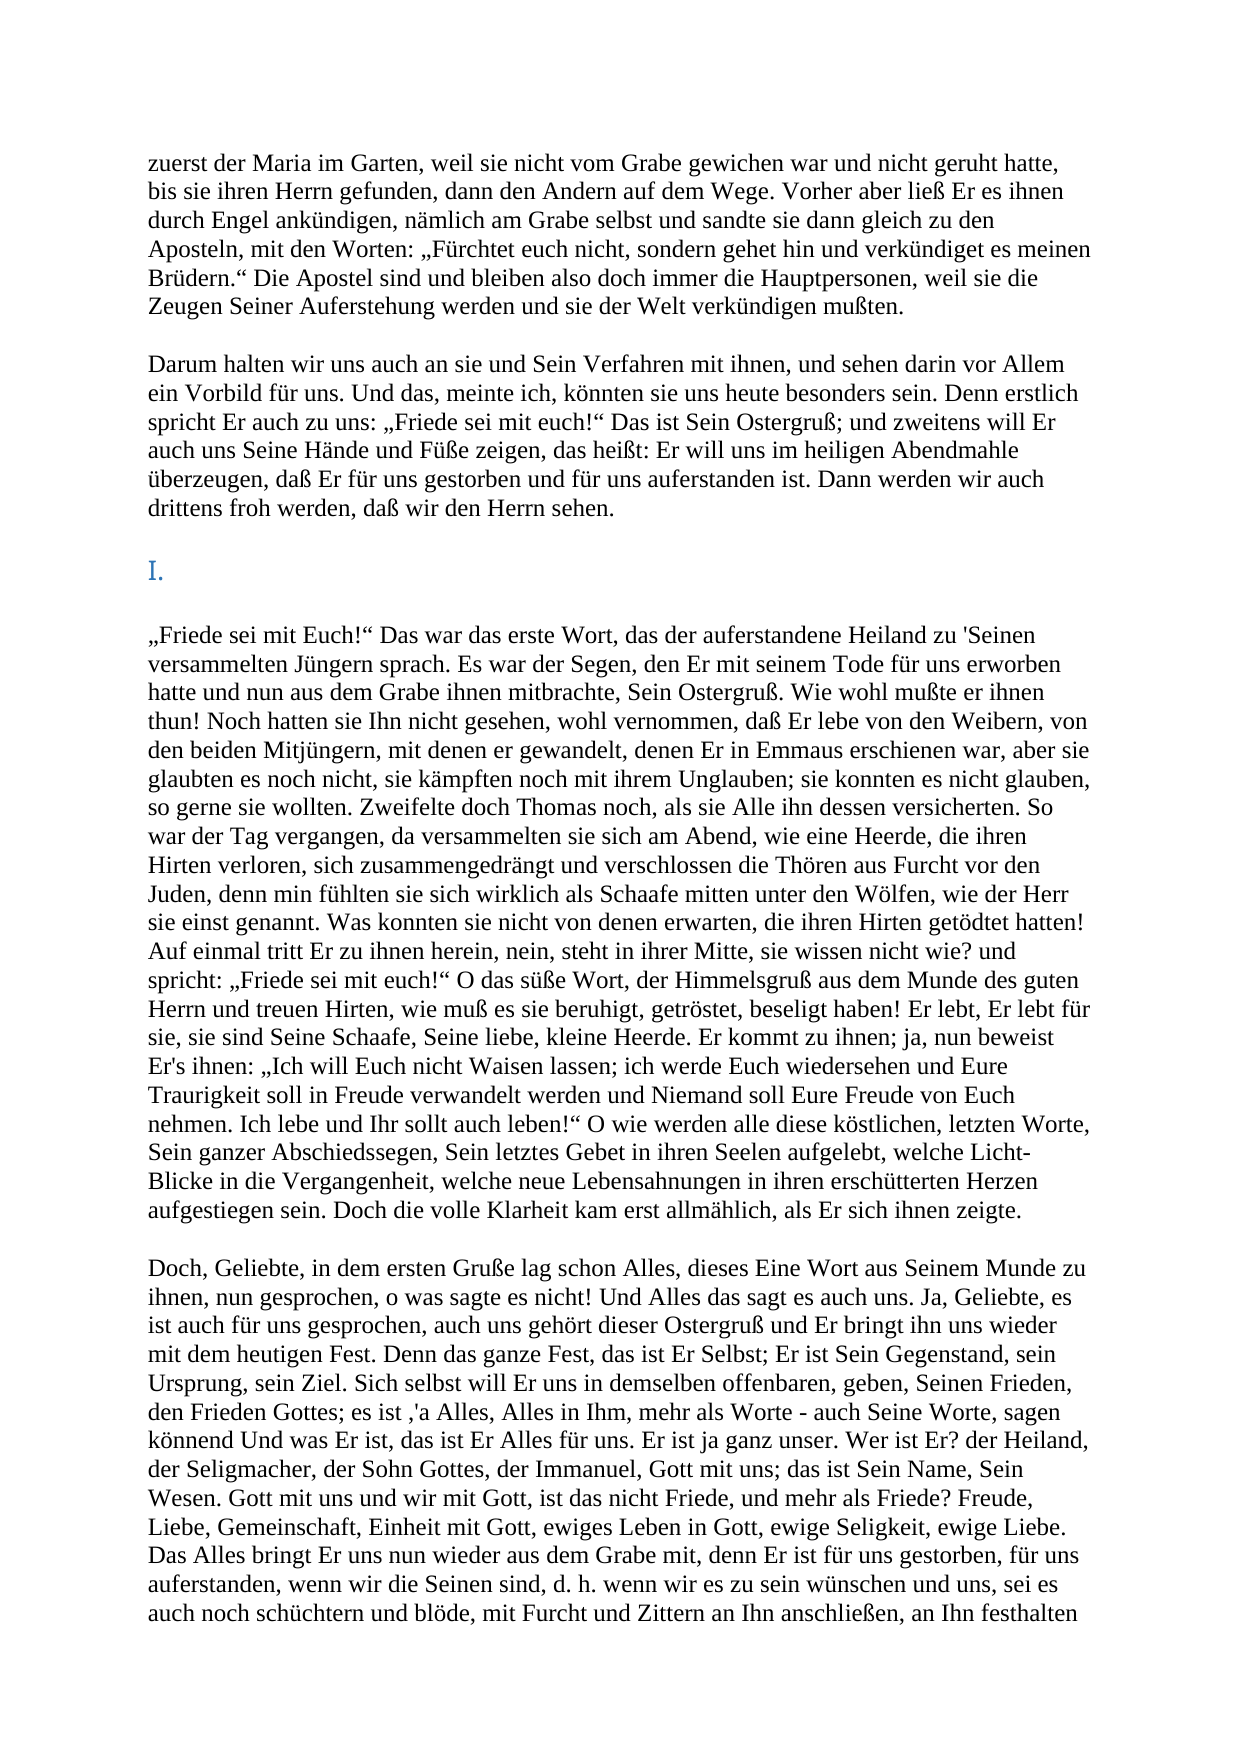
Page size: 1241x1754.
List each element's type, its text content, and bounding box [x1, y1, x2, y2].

text Wundert euch nicht, Geliebte in dem Herrn, daß wir nicht mit eurer Andacht bei jenem großen Ostermorgen verweilen, wo die Sonne des Lebens aufgeht, sondern euch schon in dieser ersten Morgenstunde in den Abend dieses herrlichen Tages führen. ES geschieht darum, weil Er sich hier zuerst den Seinen, nämlich Seinen Jüngern offenbart, und zwar so, wie auch wir es bedürfen. Der Aufgang dieser Lebenssonne Selbst, ich meine Seine eigentliche Auferstehung, Seine Rückkehr in's Leben, Sein Hervorgehen aus dem Grabe vermögen wir doch nicht zu schauen; es ist uns nicht beschrieben, und wir könnten's auch nicht fassen; dieser Glanz würde uns verblenden. Und dessen bedarf es auch ja nicht; genug, wenn wir wissen, daß Er todt war, und nun wieder lebt, und nicht daran zweifeln, daß Er es ist; dann werden wir auch froh werden, denn wir glauben es ja, daß Sein Tod unser Tod, und darum auch Sein Leben unser Leben, ist. [148, 148, 1093, 464]
text Es ist wahr, den Frauen war Er schon am Morgen erschienen, und namentlich der Maria Magdalena, und dieses war gewiß ein seliges Vorrecht, ein großer Liebesbeweis, dessen sie aber auch mehr bedurften, oder sollen wir sagen, den sie durch ihre große Treue und Innigkeit mehr verdienten? Wenigstens werden die Jünger es ihnen nicht mißgönnt haben; aber auch diese waren doch nicht Zeugen der Auferstehung selbst, sondern Er erschien ihnen nachher; zuerst der Maria im Garten, weil sie nicht vom Grabe gewichen war und nicht geruht hatte, bis sie ihren Herrn gefunden, dann den Andern auf dem Wege. Vorher aber ließ Er es ihnen durch Engel ankündigen, nämlich am Grabe selbst und sandte sie dann gleich zu den Aposteln, mit den Worten: „Fürchtet euch nicht, sondern gehet hin und verkündiget es meinen Brüdern.“ Die Apostel sind und bleiben also doch immer die Hauptpersonen, weil sie die Zeugen Seiner Auferstehung werden und sie der Welt verkündigen mußten. [148, 608, 1093, 925]
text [148, 1224, 1093, 1627]
subtitle I. [148, 1156, 1093, 1192]
text Darum halten wir uns auch an sie und Sein Verfahren mit ihnen, und sehen darin vor Allem ein Vorbild für uns. Und das, meinte ich, könnten sie uns heute besonders sein. Denn erstlich spricht Er auch zu uns: „Friede sei mit euch!“ Das ist Sein Ostergruß; und zweitens will Er auch uns Seine Hände und Füße zeigen, das heißt: Er will uns im heiligen Abendmahle überzeugen, daß Er für uns gestorben und für uns auferstanden ist. Dann werden wir auch drittens froh werden, daß wir den Herrn sehen. [148, 954, 1093, 1126]
text Das war es, was Er in Seinen Jüngern bewirken wollte, darum erscheint Er ihnen so, während sie versammelt sind, Und zwar bei verschlossenen Thüren, und spricht: „Friede sei mit Euch!“ und zeigt ihnen die Hände und Seine Füße. [148, 493, 1093, 579]
